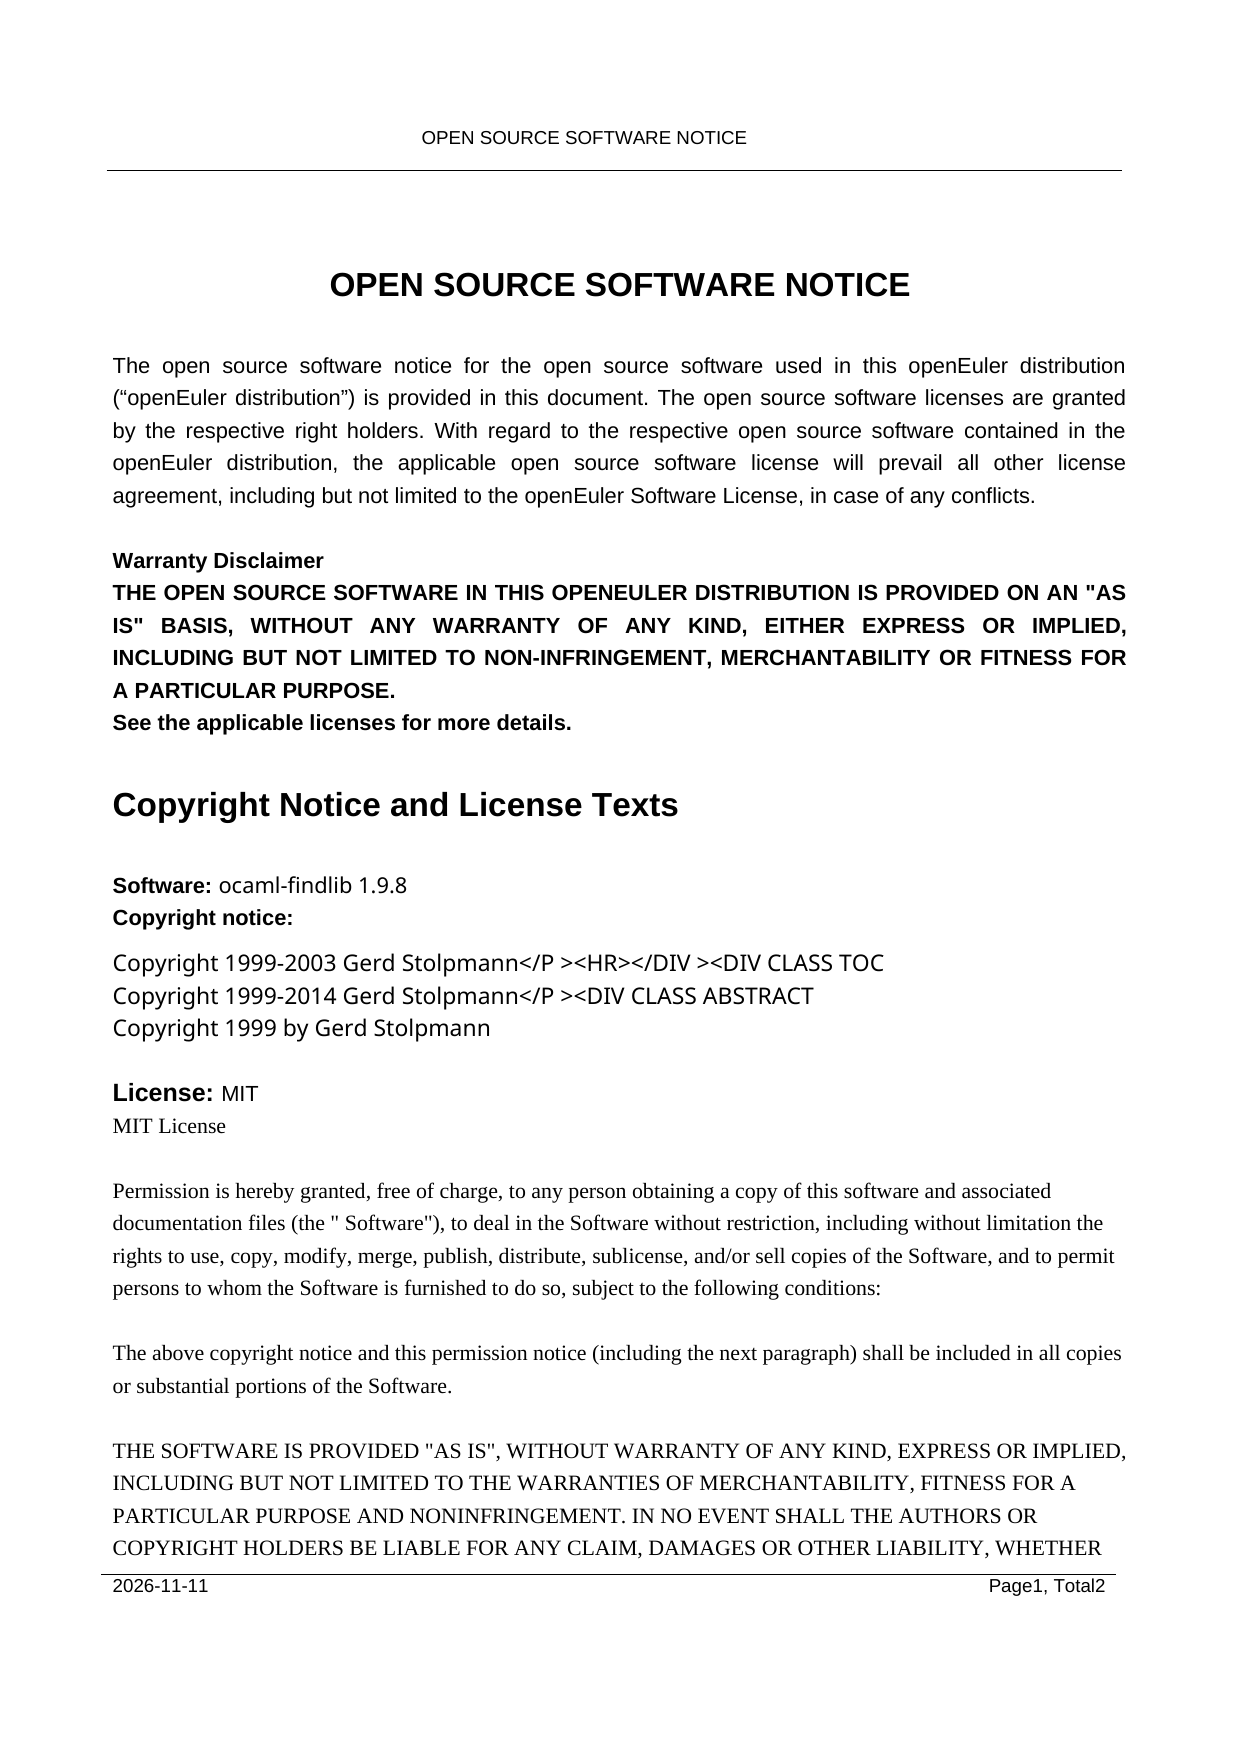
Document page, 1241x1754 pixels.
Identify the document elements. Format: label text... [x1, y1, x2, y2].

text Copyright 1999-2003 Gerd Stolpmann</P ><HR></DIV ><DIV CLASS TOC Copyright 1999-2014 Gerd Stolpmann</P ><DIV CLASS ABSTRACT Copyright 1999 by Gerd Stolpmann [112, 947, 1128, 1077]
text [112, 1109, 1128, 1564]
text License: MIT [112, 1077, 1128, 1109]
text Copyright notice: [112, 901, 1128, 934]
title Software: ocaml-findlib 1.9.8 [112, 869, 1128, 901]
text Copyright Notice and License Texts [112, 771, 1128, 836]
text The open source software notice for the open source software used in this openEuler distribution (“openEuler distribution”) is provided in this document. The open source software licenses are granted by the respective right holders. With regard to the respective open source software contained in the openEuler distribution, the applicable open source software license will prevail all other license agreement, including but not limited to the openEuler Software License, in case of any conflicts. [112, 349, 1128, 511]
text OPEN SOURCE SOFTWARE NOTICE [112, 251, 1128, 316]
text THE OPEN SOURCE SOFTWARE IN THIS OPENEULER DISTRIBUTION IS PROVIDED ON AN "AS IS" BASIS, WITHOUT ANY WARRANTY OF ANY KIND, EITHER EXPRESS OR IMPLIED, INCLUDING BUT NOT LIMITED TO NON-INFRINGEMENT, MERCHANTABILITY OR FITNESS FOR A PARTICULAR PURPOSE. See the applicable licenses for more details. [112, 576, 1128, 739]
text Warranty Disclaimer [112, 544, 1128, 576]
